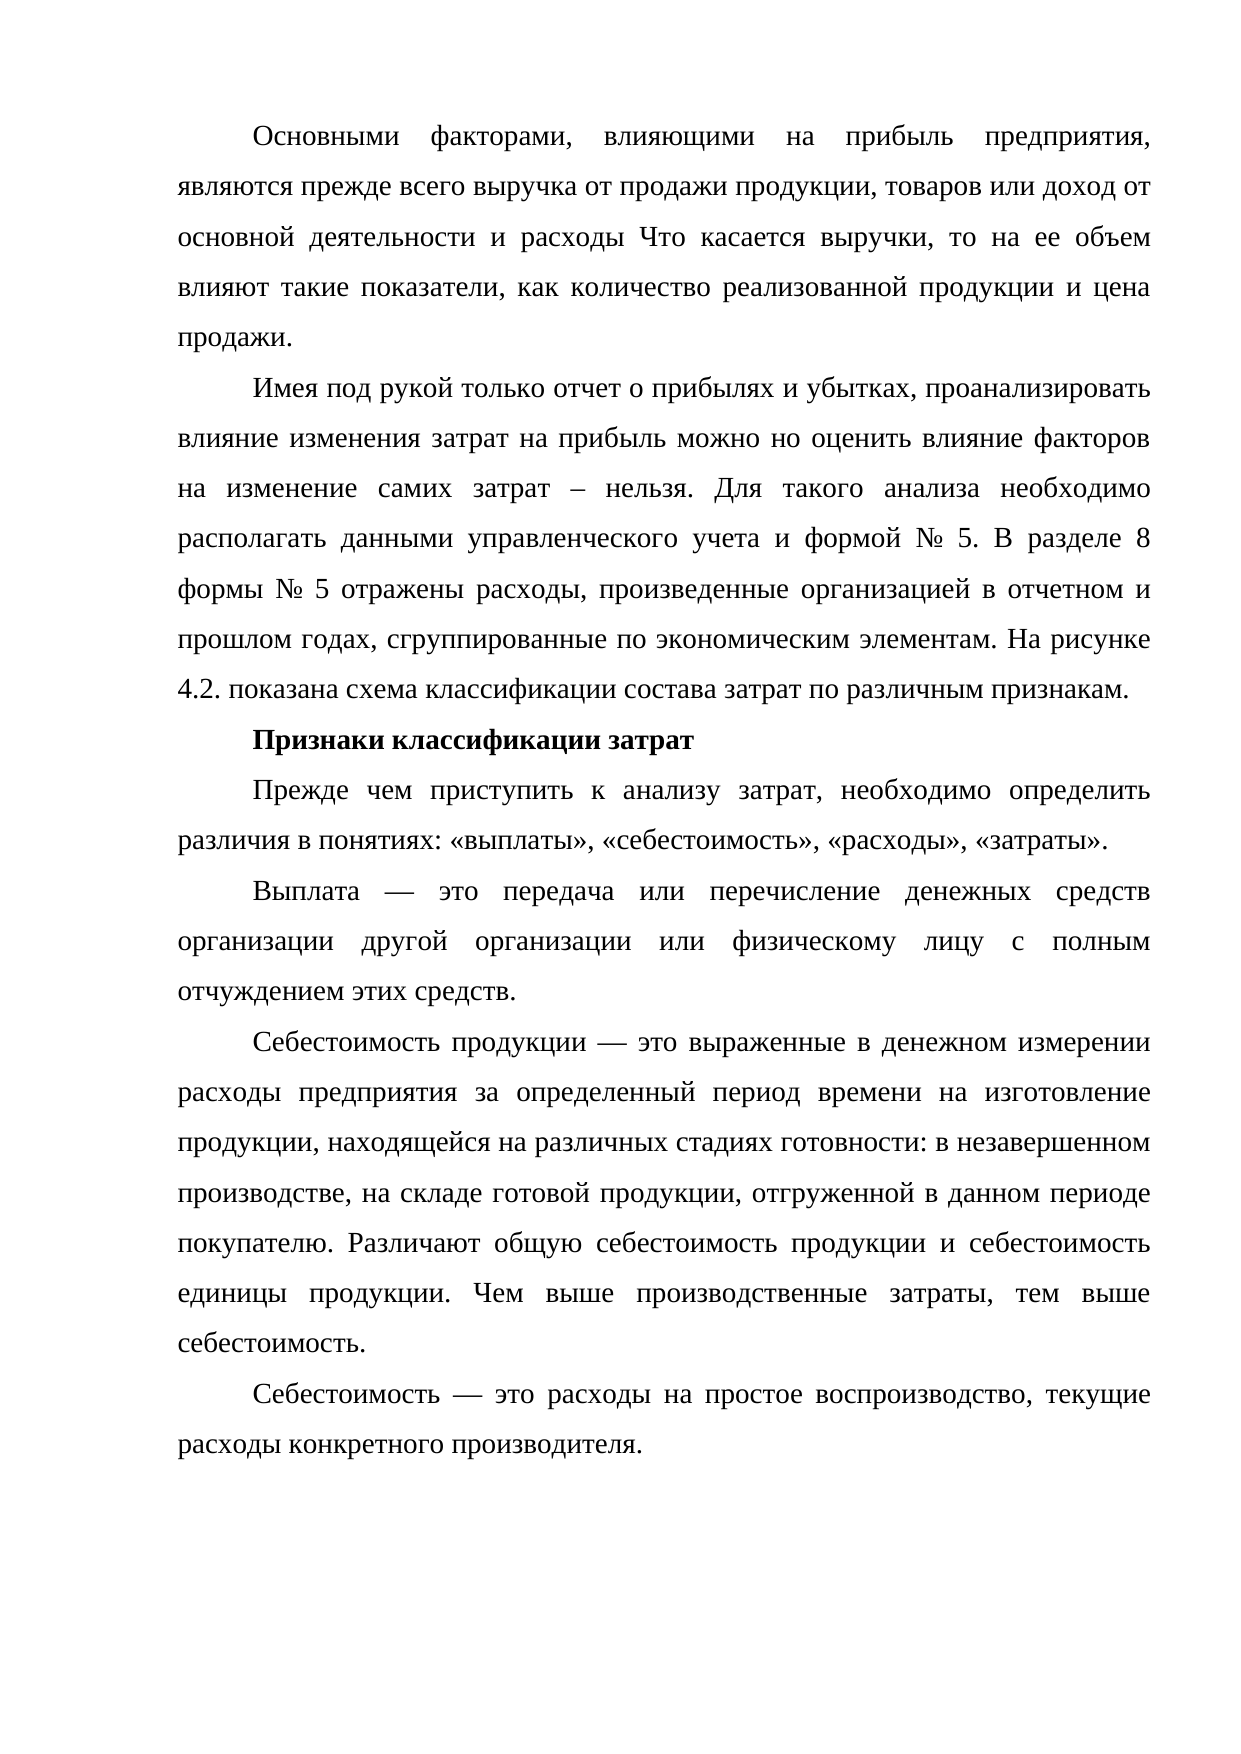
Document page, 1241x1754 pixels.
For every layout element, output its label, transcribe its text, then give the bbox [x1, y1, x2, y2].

text Себестоимость продукции — это выраженные в денежном измерении расходы предприятия за определенный период времени на изготовление продукции, находящейся на различных стадиях готовности: в незавершенном производстве, на складе готовой продукции, отгруженной в данном периоде покупателю. Различают общую себестоимость продукции и себестоимость единицы продукции. Чем выше производственные затраты, тем выше себестоимость. [177, 1024, 1152, 1359]
text Имея под рукой только отчет о прибылях и убытках, проанализировать влияние изменения затрат на прибыль можно но оценить влияние факторов на изменение самих затрат – нельзя. Для такого анализа необходимо располагать данными управленческого учета и формой № 5. В разделе 8 формы № 5 отражены расходы, произведенные организацией в отчетном и прошлом годах, сгруппированные по экономическим элементам. На рисунке 4.2. показана схема классификации состава затрат по различным признакам. [177, 370, 1152, 705]
text Себестоимость — это расходы на простое воспроизводство, текущие расходы конкретного производителя. [177, 1376, 1152, 1460]
text Основными факторами, влияющими на прибыль предприятия, являются прежде всего выручка от продажи продукции, товаров или доход от основной деятельности и расходы Что касается выручки, то на ее объем влияют такие показатели, как количество реализованной продукции и цена продажи. [177, 118, 1152, 353]
text Выплата — это передача или перечисление денежных средств организации другой организации или физическому лицу с полным отчуждением этих средств. [177, 873, 1152, 1007]
text Прежде чем приступить к анализу затрат, необходимо определить различия в понятиях: «выплаты», «себестоимость», «расходы», «затраты». [177, 772, 1152, 856]
text Признаки классификации затрат [177, 722, 1152, 755]
